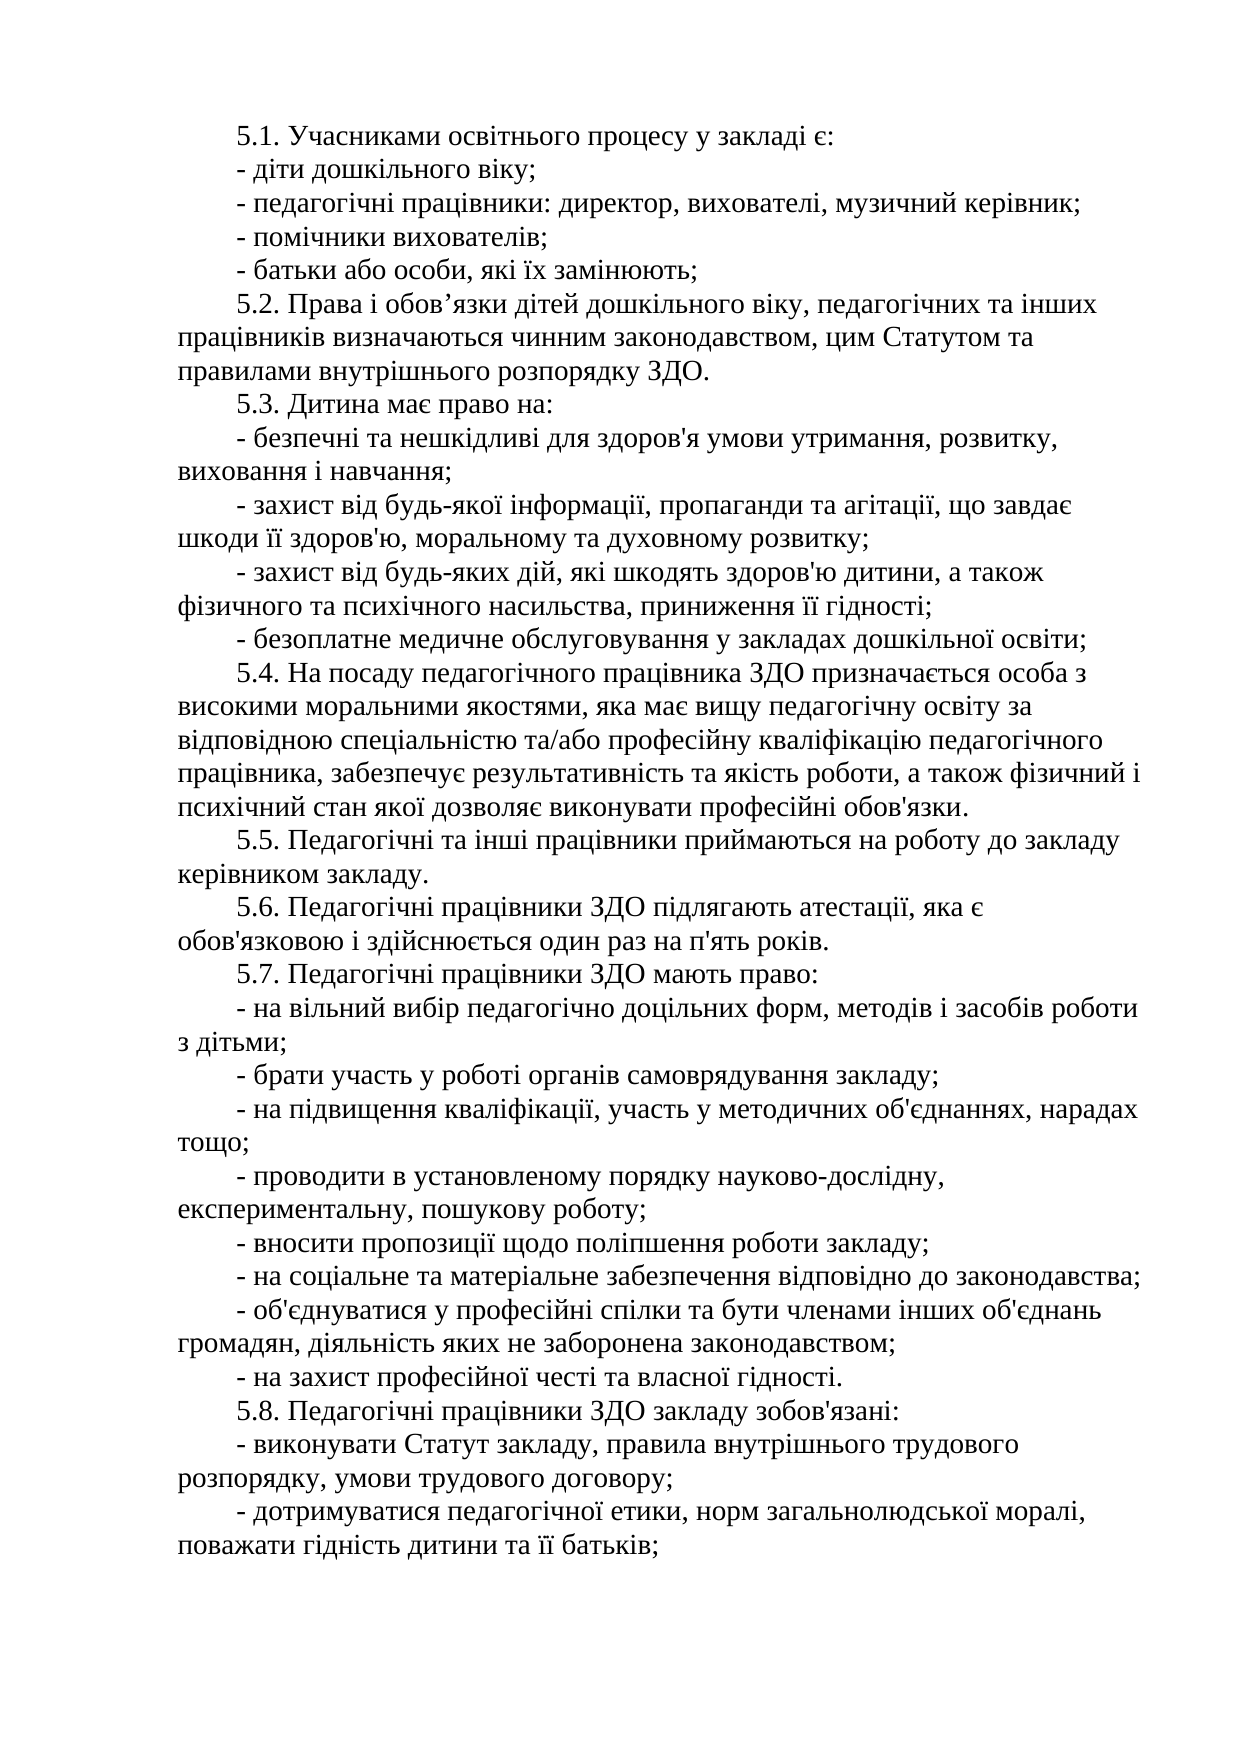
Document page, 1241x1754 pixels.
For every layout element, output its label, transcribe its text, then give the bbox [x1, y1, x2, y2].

text - проводити в установленому порядку науково-дослідну, експериментальну, пошукову роботу; [177, 1158, 1152, 1225]
text - вносити пропозиції щодо поліпшення роботи закладу; [177, 1225, 1152, 1258]
text - безоплатне медичне обслуговування у закладах дошкільної освіти; [177, 621, 1152, 655]
text - помічники вихователів; [177, 219, 1152, 252]
text - на захист професійної честі та власної гідності. [177, 1359, 1152, 1393]
text - брати участь у роботі органів самоврядування закладу; [177, 1057, 1152, 1091]
text - об'єднуватися у професійні спілки та бути членами інших об'єднань громадян, діяльність яких не заборонена законодавством; [177, 1292, 1152, 1359]
text - захист від будь-яких дій, які шкодять здоров'ю дитини, а також фізичного та психічного насильства, приниження її гідності; [177, 554, 1152, 621]
text 5.8. Педагогічні працівники ЗДО закладу зобов'язані: [177, 1393, 1152, 1426]
text - на соціальне та матеріальне забезпечення відповідно до законодавства; [177, 1258, 1152, 1292]
text 5.4. На посаду педагогічного працівника ЗДО призначається особа з високими моральними якостями, яка має вищу педагогічну освіту за відповідною спеціальністю та/або професійну кваліфікацію педагогічного працівника, забезпечує результативність та якість роботи, а також фізичний і психічний стан якої дозволяє виконувати професійні обов'язки. [962, 655, 1152, 822]
text - виконувати Статут закладу, правила внутрішнього трудового розпорядку, умови трудового договору; [177, 1426, 1152, 1493]
text 5.6. Педагогічні працівники ЗДО підлягають атестації, яка є обов'язковою і здійснюється один раз на п'ять років. [177, 889, 1152, 957]
text 5.7. Педагогічні працівники ЗДО мають право: [177, 957, 1152, 990]
text - дотримуватися педагогічної етики, норм загальнолюдської моралі, поважати гідність дитини та її батьків; [177, 1493, 1152, 1560]
text - педагогічні працівники: директор, вихователі, музичний керівник; [177, 185, 1152, 219]
text 5.3. Дитина має право на: [177, 386, 1152, 420]
text - безпечні та нешкідливі для здоров'я умови утримання, розвитку, виховання і навчання; [177, 420, 1152, 487]
text - захист від будь-якої інформації, пропаганди та агітації, що завдає шкоди її здоров'ю, моральному та духовному розвитку; [177, 487, 1152, 554]
text - на вільний вибір педагогічно доцільних форм, методів і засобів роботи з дітьми; [177, 990, 1152, 1057]
text - діти дошкільного віку; [177, 152, 1152, 185]
text 5.5. Педагогічні та інші працівники приймаються на роботу до закладу керівником закладу. [177, 822, 1152, 889]
text 5.2. Права і обов’язки дітей дошкільного віку, педагогічних та інших працівників визначаються чинним законодавством, цим Статутом та правилами внутрішнього розпорядку ЗДО. [177, 286, 1152, 386]
text 5.1. Учасниками освітнього процесу у закладі є: [177, 118, 1152, 152]
text - на підвищення кваліфікації, участь у методичних об'єднаннях, нарадах тощо; [177, 1091, 1152, 1158]
text - батьки або особи, які їх замінюють; [177, 252, 1152, 286]
text 5.4. На посаду педагогічного працівника ЗДО призначається особа з високими моральними якостями, яка має вищу педагогічну освіту за відповідною спеціальністю та/або професійну кваліфікацію педагогічного працівника, забезпечує результативність та якість роботи, а також фізичний і психічний стан якої дозволяє виконувати професійні обов'язки. [177, 655, 998, 688]
